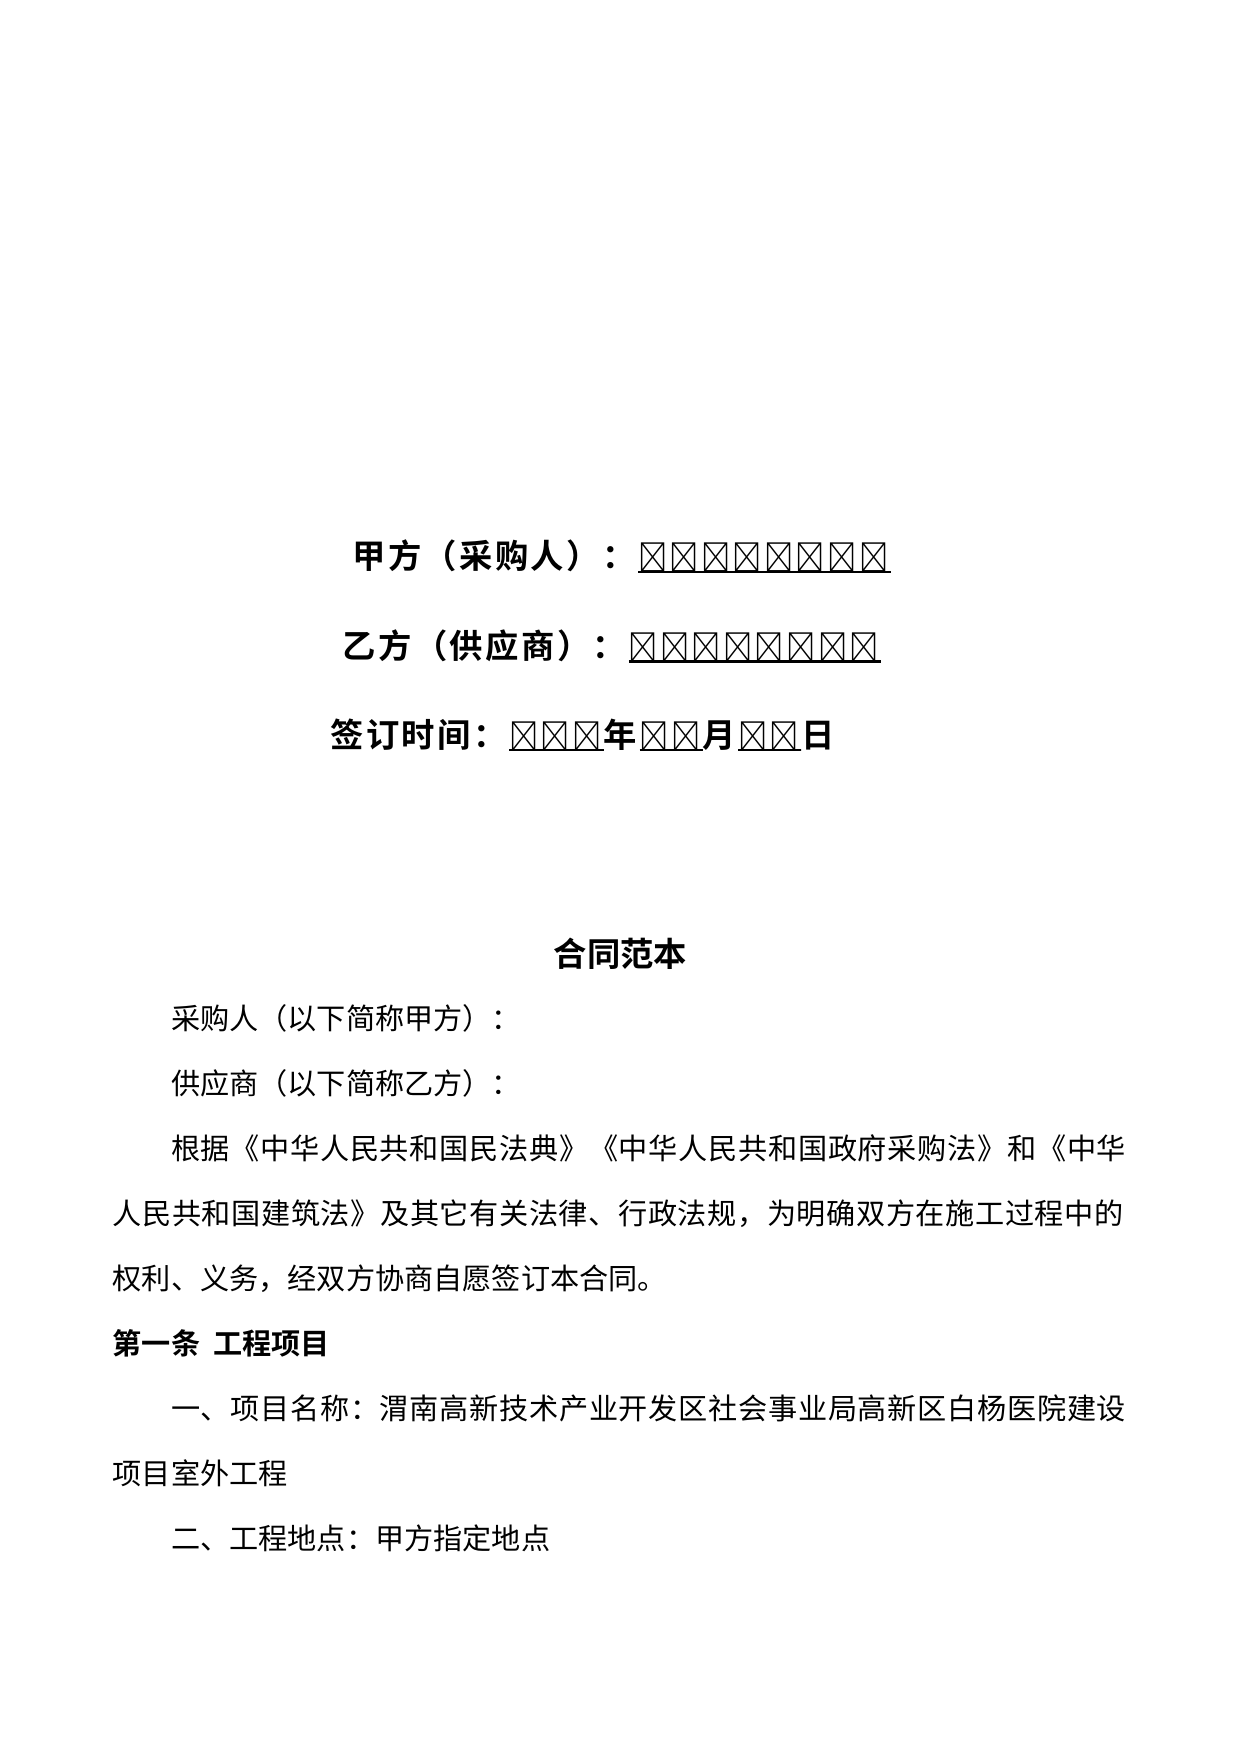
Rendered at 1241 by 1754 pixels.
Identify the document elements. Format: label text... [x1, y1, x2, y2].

text 二、工程地点：甲方指定地点 [112, 1504, 1128, 1569]
text 一、项目名称：渭南高新技术产业开发区社会事业局高新区白杨医院建设项目室外工程 [112, 1374, 1128, 1504]
text 采购人（以下简称甲方）： [112, 984, 1128, 1049]
text 供应商（以下简称乙方）： [112, 1049, 1128, 1114]
text 乙方（供应商）： [93, 611, 1128, 676]
text 合同范本 [112, 919, 1128, 984]
text 甲方（采购人）： [112, 522, 1128, 587]
text 签订时间：年月日 [112, 700, 1128, 765]
text 第一条 工程项目 [112, 1309, 1128, 1374]
text 根据《中华人民共和国民法典》《中华人民共和国政府采购法》和《中华人民共和国建筑法》及其它有关法律、行政法规，为明确双方在施工过程中的权利、义务，经双方协商自愿签订本合同。 [112, 1114, 1128, 1309]
